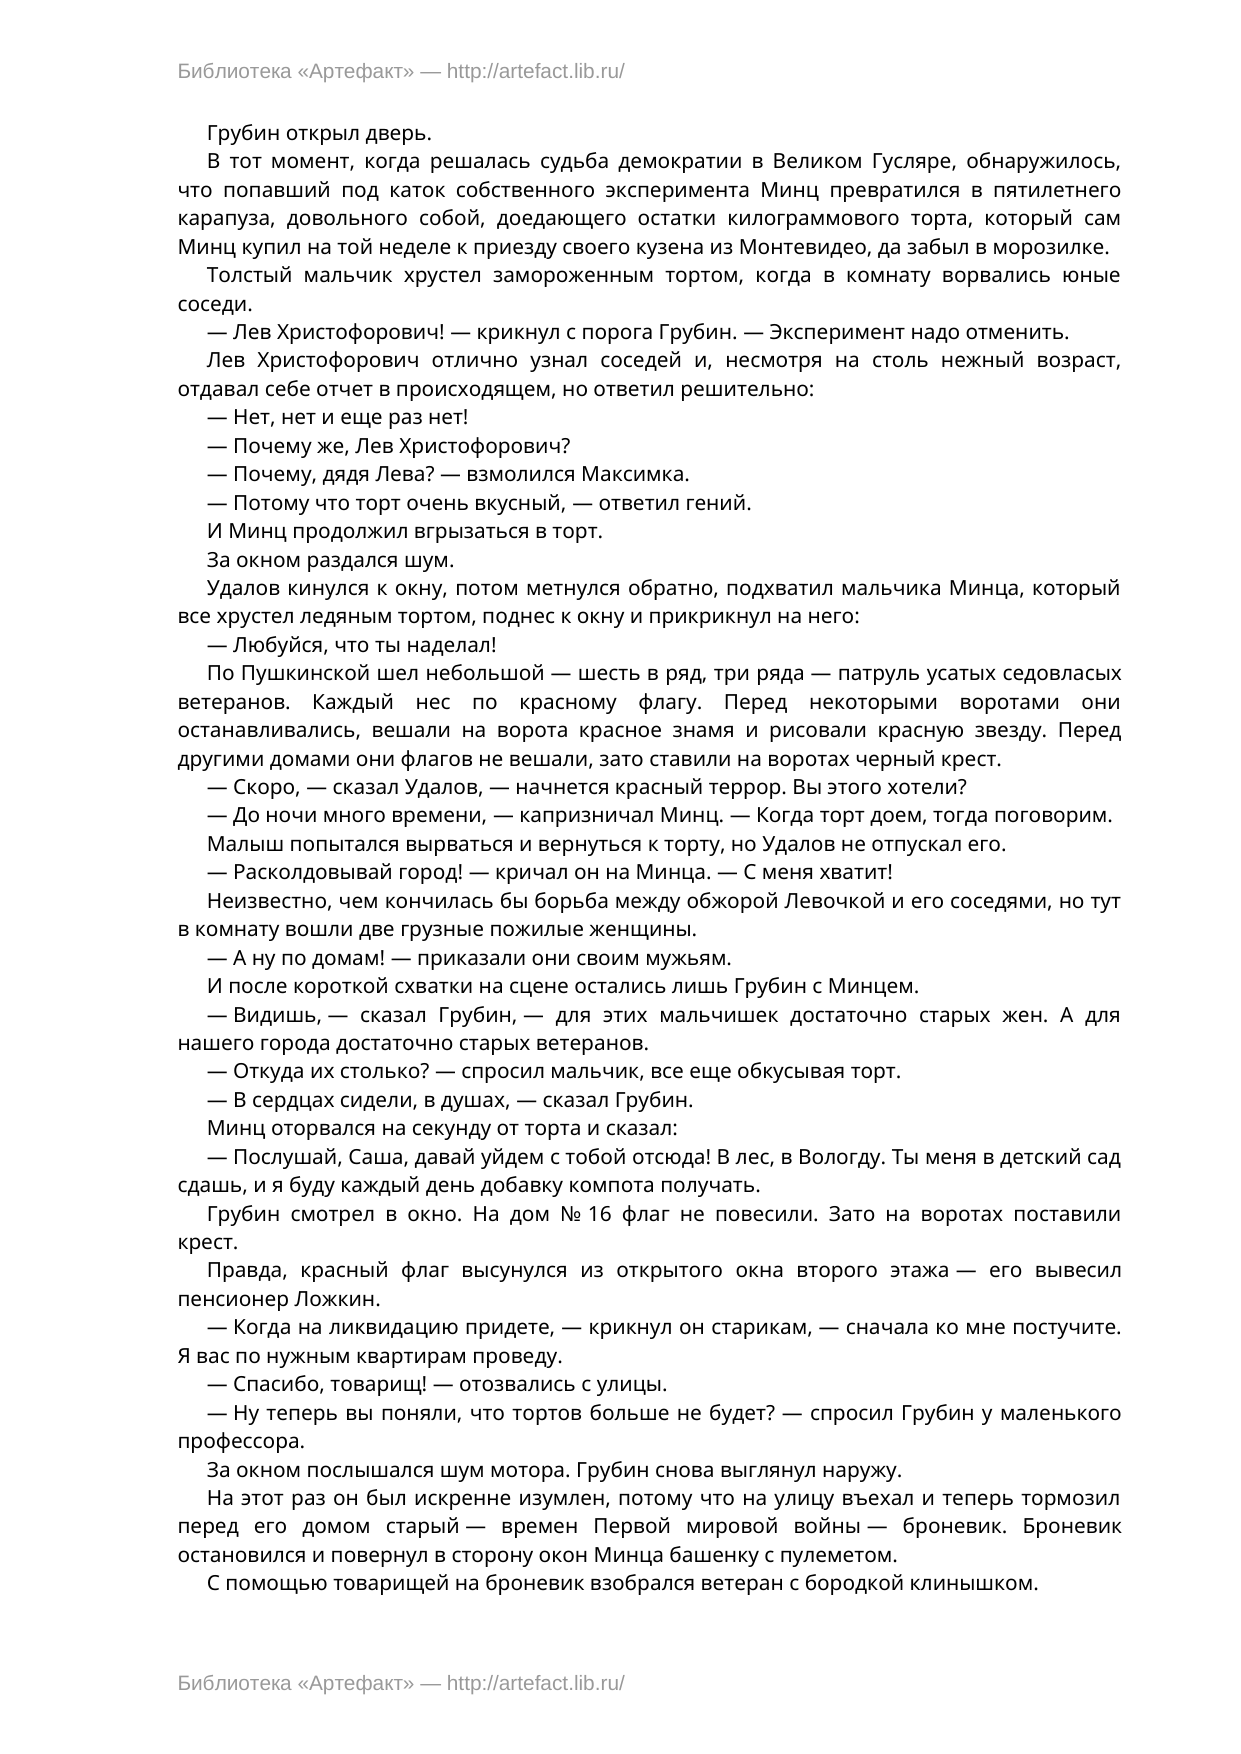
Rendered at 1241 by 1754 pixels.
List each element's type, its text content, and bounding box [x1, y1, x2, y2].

text — Нет, нет и еще раз нет! [177, 402, 1122, 431]
text С помощью товарищей на броневик взобрался ветеран с бородкой клинышком. [177, 1568, 1122, 1597]
text — Спасибо, товарищ! — отозвались с улицы. [177, 1369, 1122, 1398]
text — Послушай, Саша, давай уйдем с тобой отсюда! В лес, в Вологду. Ты меня в детский сад сдашь, и я буду каждый день добавку компота получать. [177, 1142, 1122, 1199]
text — Откуда их столько? — спросил мальчик, все еще обкусывая торт. [177, 1057, 1122, 1085]
text По Пушкинской шел небольшой — шесть в ряд, три ряда — патруль усатых седовласых ветеранов. Каждый нес по красному флагу. Перед некоторыми воротами они останавливались, вешали на ворота красное знамя и рисовали красную звезду. Перед другими домами они флагов не вешали, зато ставили на воротах черный крест. [177, 658, 1122, 772]
text Минц оторвался на секунду от торта и сказал: [177, 1113, 1122, 1142]
text Грубин смотрел в окно. На дом № 16 флаг не повесили. Зато на воротах поставили крест. [177, 1199, 1122, 1256]
text На этот раз он был искренне изумлен, потому что на улицу въехал и теперь тормозил перед его домом старый — времен Первой мировой войны — броневик. Броневик остановился и повернул в сторону окон Минца башенку с пулеметом. [177, 1483, 1122, 1568]
text — Почему же, Лев Христофорович? [177, 431, 1122, 459]
text Грубин открыл дверь. [177, 118, 1122, 147]
text — Видишь, — сказал Грубин, — для этих мальчишек достаточно старых жен. А для нашего города достаточно старых ветеранов. [177, 1000, 1122, 1057]
text Правда, красный флаг высунулся из открытого окна второго этажа — его вывесил пенсионер Ложкин. [177, 1256, 1122, 1312]
text И Минц продолжил вгрызаться в торт. [177, 516, 1122, 545]
text — Расколдовывай город! — кричал он на Минца. — С меня хватит! [177, 857, 1122, 886]
text — Скоро, — сказал Удалов, — начнется красный террор. Вы этого хотели? [177, 772, 1122, 801]
text — Когда на ликвидацию придете, — крикнул он старикам, — сначала ко мне постучите. Я вас по нужным квартирам проведу. [177, 1312, 1122, 1369]
text За окном раздался шум. [177, 545, 1122, 573]
text В тот момент, когда решалась судьба демократии в Великом Гусляре, обнаружилось, что попавший под каток собственного эксперимента Минц превратился в пятилетнего карапуза, довольного собой, доедающего остатки килограммового торта, который сам Минц купил на той неделе к приезду своего кузена из Монтевидео, да забыл в морозилке. [177, 147, 1122, 260]
text Удалов кинулся к окну, потом метнулся обратно, подхватил мальчика Минца, который все хрустел ледяным тортом, поднес к окну и прикрикнул на него: [177, 573, 1122, 630]
text — Лев Христофорович! — крикнул с порога Грубин. — Эксперимент надо отменить. [177, 317, 1122, 346]
text — Потому что торт очень вкусный, — ответил гений. [177, 488, 1122, 516]
text За окном послышался шум мотора. Грубин снова выглянул наружу. [177, 1455, 1122, 1483]
text — Почему, дядя Лева? — взмолился Максимка. [177, 459, 1122, 488]
text — В сердцах сидели, в душах, — сказал Грубин. [177, 1085, 1122, 1113]
text Лев Христофорович отлично узнал соседей и, несмотря на столь нежный возраст, отдавал себе отчет в происходящем, но ответил решительно: [177, 346, 1122, 402]
text И после короткой схватки на сцене остались лишь Грубин с Минцем. [177, 971, 1122, 1000]
text Малыш попытался вырваться и вернуться к торту, но Удалов не отпускал его. [177, 829, 1122, 857]
text — Любуйся, что ты наделал! [177, 630, 1122, 658]
text Толстый мальчик хрустел замороженным тортом, когда в комнату ворвались юные соседи. [177, 260, 1122, 317]
text — Ну теперь вы поняли, что тортов больше не будет? — спросил Грубин у маленького профессора. [177, 1398, 1122, 1455]
text — До ночи много времени, — капризничал Минц. — Когда торт доем, тогда поговорим. [177, 801, 1122, 829]
text — А ну по домам! — приказали они своим мужьям. [177, 943, 1122, 971]
text Неизвестно, чем кончилась бы борьба между обжорой Левочкой и его соседями, но тут в комнату вошли две грузные пожилые женщины. [177, 886, 1122, 943]
